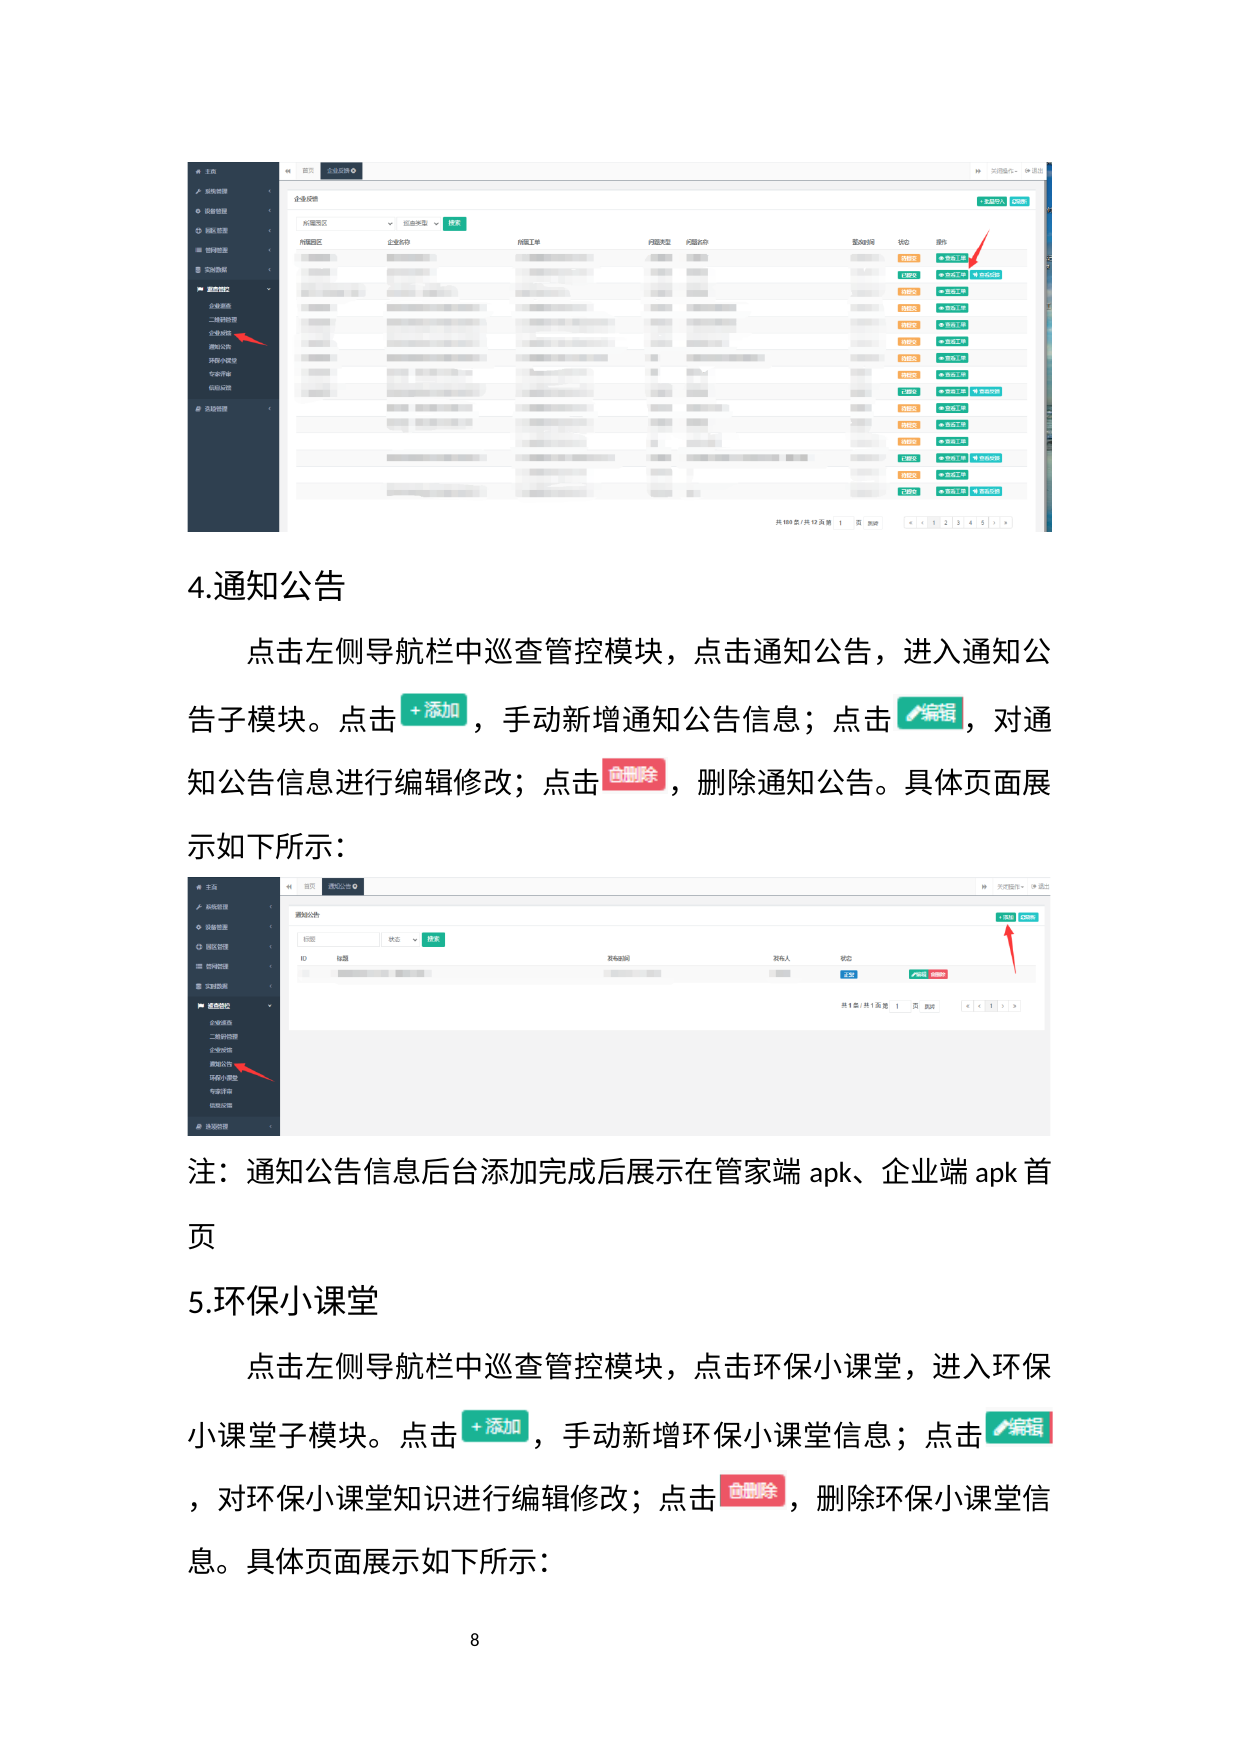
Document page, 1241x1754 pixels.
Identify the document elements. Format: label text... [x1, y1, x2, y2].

picture [398, 690, 472, 731]
text 注：通知公告信息后台添加完成后展示在管家端apk、企业端apk首页 [187, 1137, 1053, 1267]
list 4.通知公告 [187, 552, 1053, 617]
text 点击左侧导航栏中巡查管控模块，点击通知公告，进入通知公告子模块。点击，手动新增通知公告信息；点击，对通知公告信息进行编辑修改；点击，删除通知公告。具体页面展示如下所示： [187, 617, 1053, 877]
picture [187, 162, 1052, 532]
list 5.环保小课堂 [187, 1267, 1053, 1332]
picture [187, 877, 1051, 1136]
picture [459, 1404, 532, 1447]
picture [602, 757, 668, 794]
picture [719, 1470, 787, 1510]
picture [985, 1407, 1053, 1447]
picture [893, 694, 964, 731]
text 点击左侧导航栏中巡查管控模块，点击环保小课堂，进入环保小课堂子模块。点击，手动新增环保小课堂信息；点击，对环保小课堂知识进行编辑修改；点击，删除环保小课堂信息。具体页面展示如下所示： [187, 1332, 1053, 1592]
